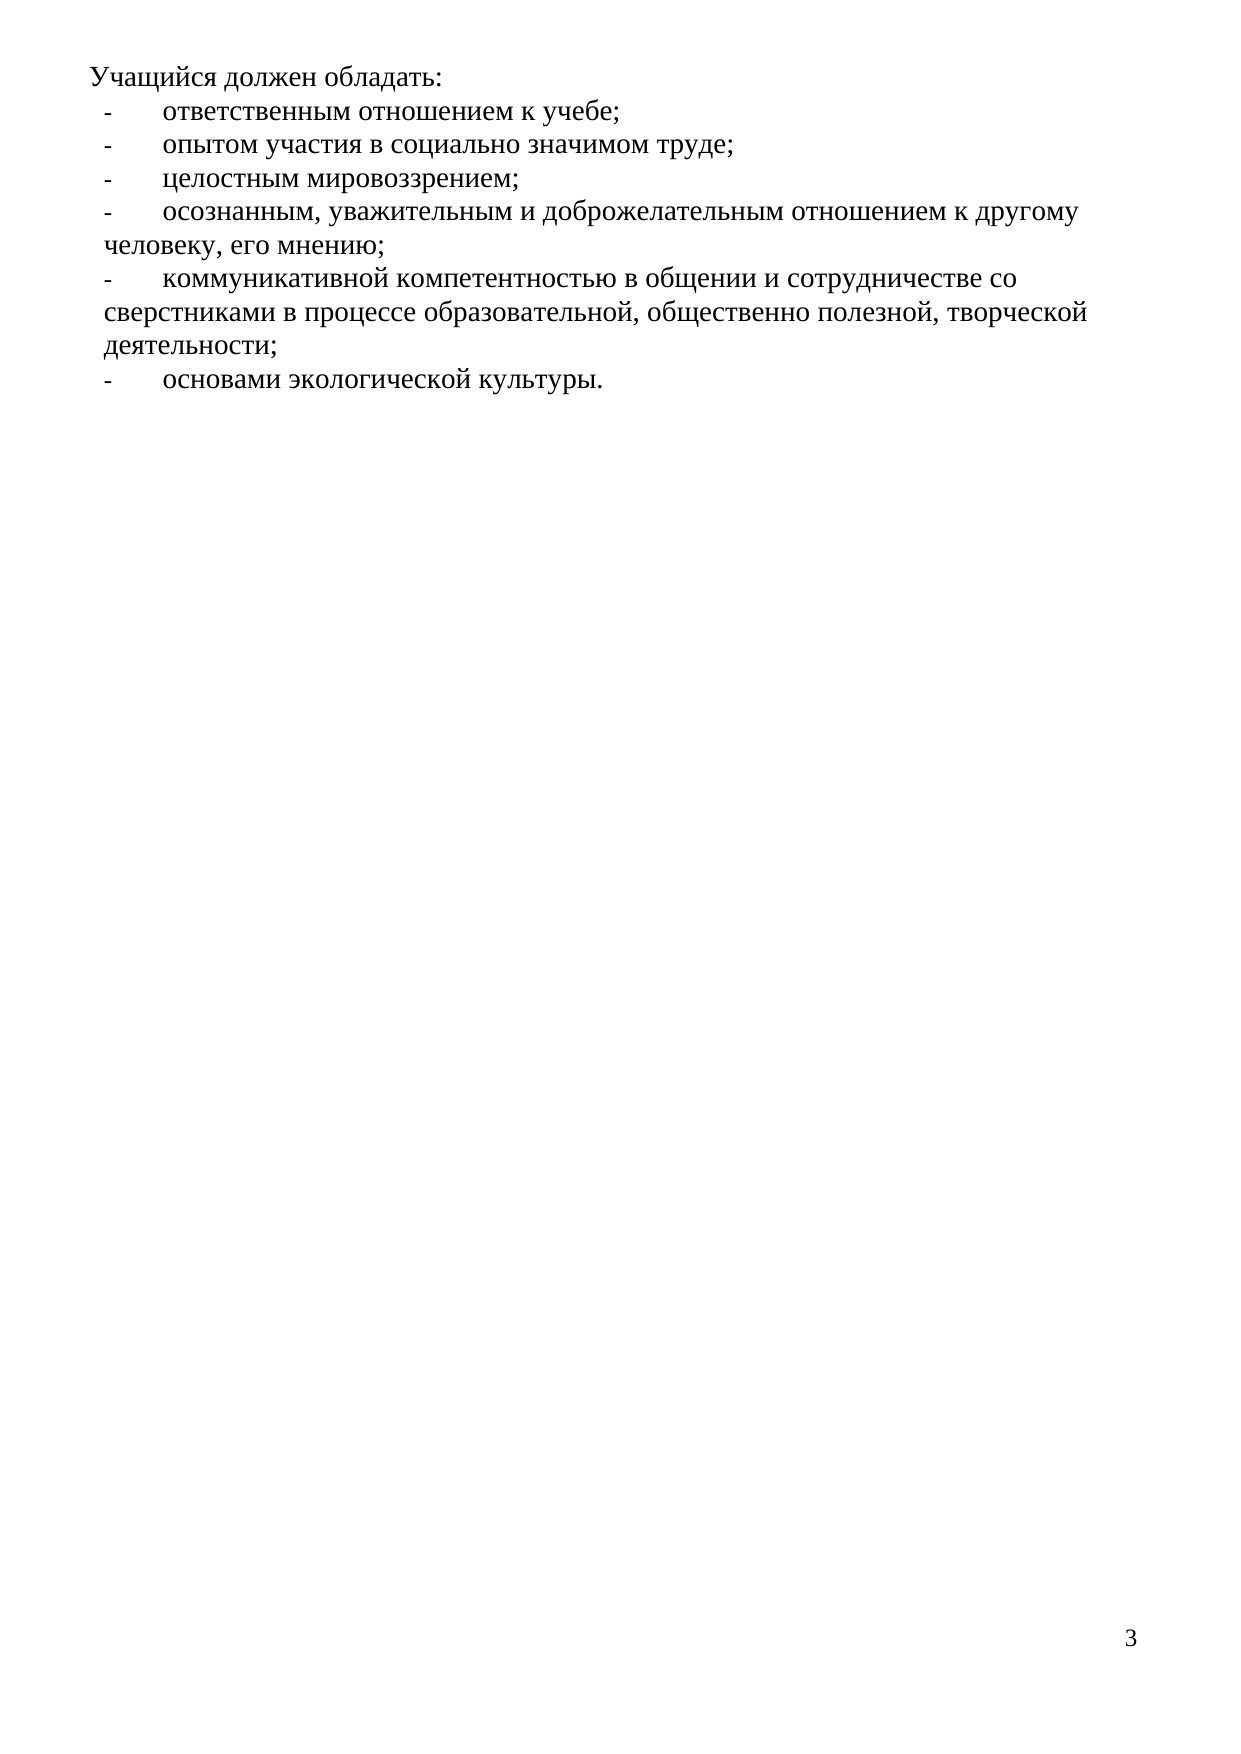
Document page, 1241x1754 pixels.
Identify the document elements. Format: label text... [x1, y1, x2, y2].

list осознанным, уважительным и доброжелательным отношением к другому человеку, его мнению; [103, 193, 1137, 260]
list основами экологической культуры. [103, 361, 1137, 394]
list целостным мировоззрением; [103, 160, 1137, 193]
list опытом участия в социально значимом труде; [103, 126, 1137, 160]
list ответственным отношением к учебе; [103, 93, 1137, 126]
list коммуникативной компетентностью в общении и сотрудничестве со сверстниками в процессе образовательной, общественно полезной, творческой деятельности; [103, 260, 1137, 361]
text Учащийся должен обладать: [89, 59, 1137, 93]
